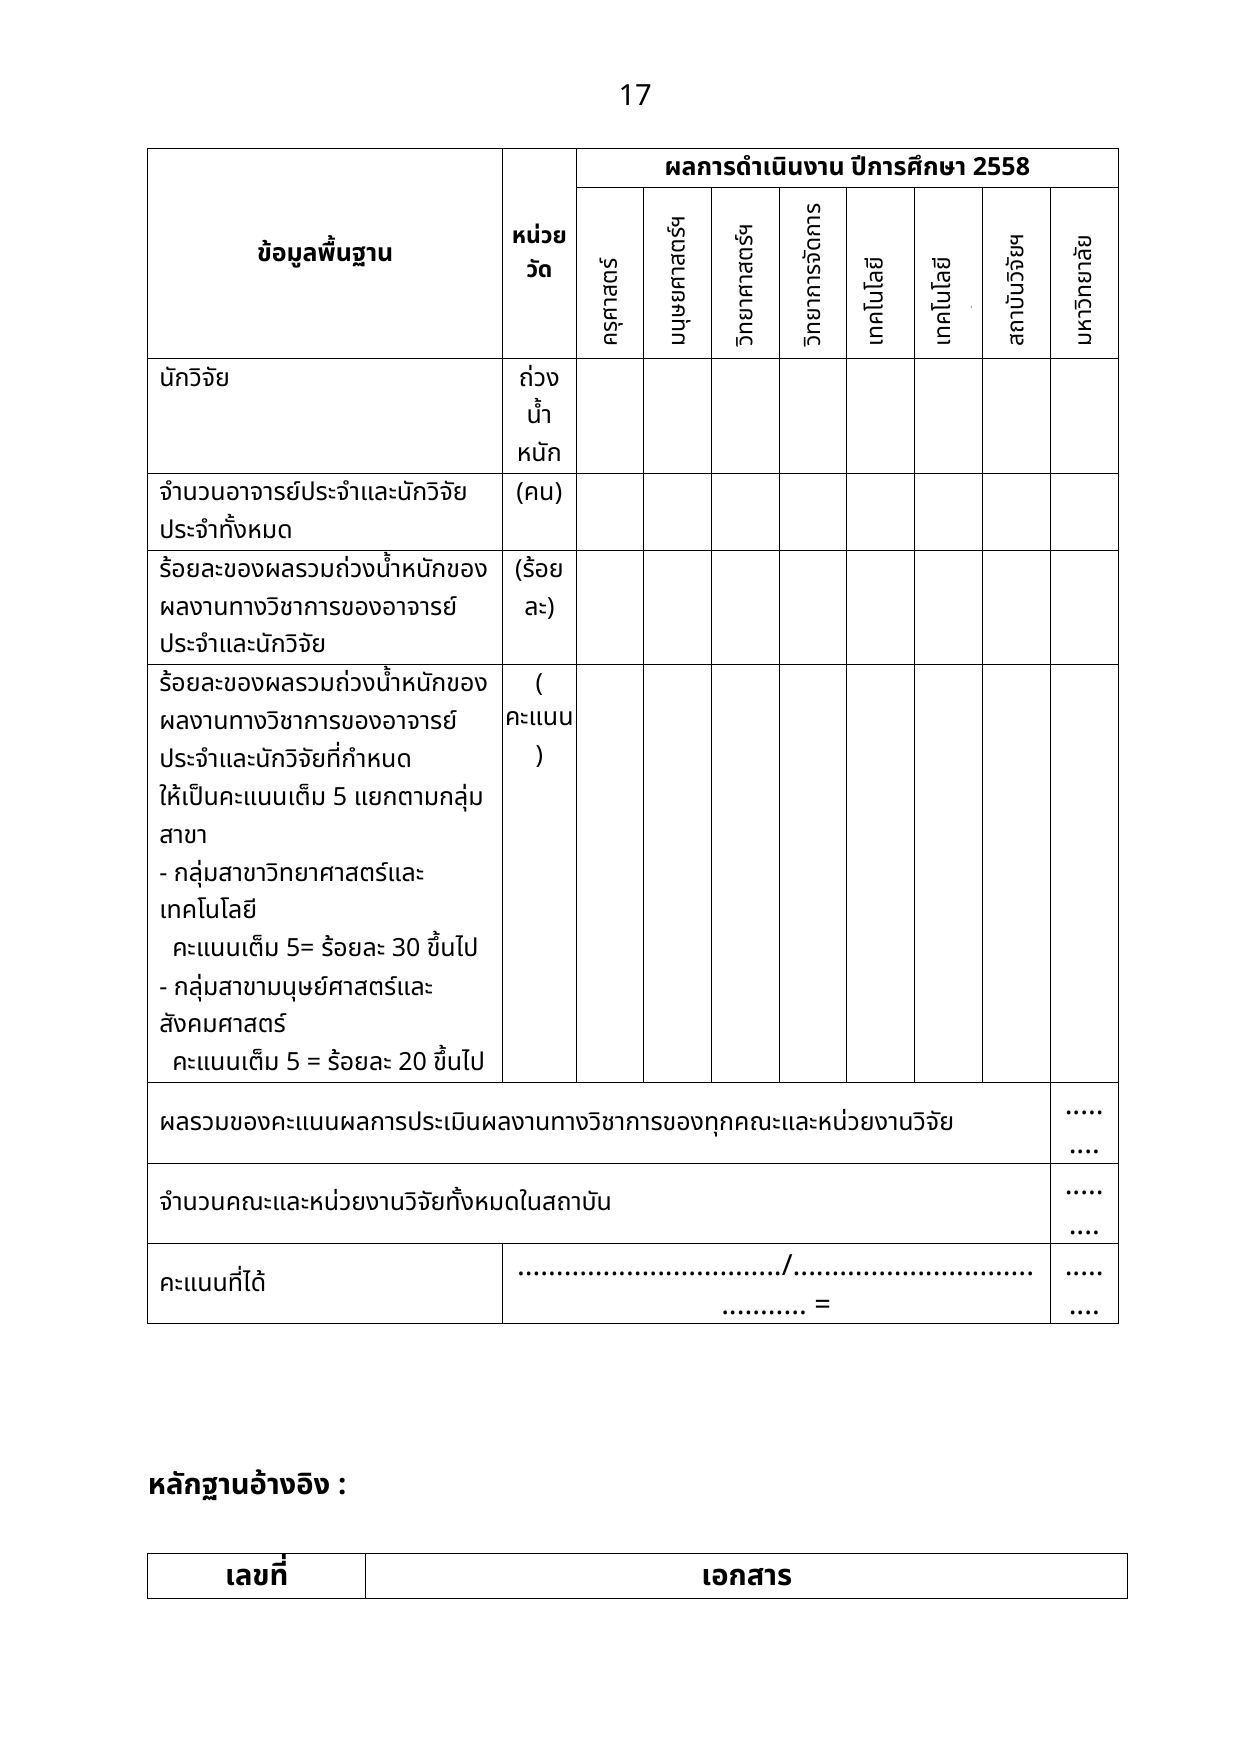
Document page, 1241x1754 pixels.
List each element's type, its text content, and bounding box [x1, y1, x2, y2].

table_cell [712, 474, 779, 549]
table_cell [780, 359, 846, 473]
table_cell [1051, 665, 1118, 1082]
table_cell [780, 551, 846, 664]
table_cell [712, 665, 779, 1082]
table_cell วิทยาการจัดการ [780, 188, 846, 358]
table_cell ผลรวมถ่วงน้ำหนักของผลงานทางวิชาการของอาจารย์ประจำและนักวิจัย [148, 359, 502, 473]
table_cell เทคโนโลยีการเกษตร [847, 188, 914, 358]
table_cell ......... [1051, 1244, 1118, 1323]
text หลักฐานอ้างอิง : [148, 1463, 1122, 1553]
table_cell [1051, 474, 1118, 549]
table_cell [915, 359, 982, 473]
table_cell [915, 551, 982, 664]
table_cell ร้อยละของผลรวมถ่วงน้ำหนักของผลงานทางวิชาการของอาจารย์ประจำและนักวิจัยที่กำหนด ให้เป็นคะแนนเต็ม 5 แยกตามกลุ่มสาขา - กลุ่มสาขาวิทยาศาสตร์และเทคโนโลยี คะแนนเต็ม 5= ร้อยละ 30 ขึ้นไป - กลุ่มสาขามนุษย์ศาสตร์และสังคมศาสตร์ คะแนนเต็ม 5 = ร้อยละ 20 ขึ้นไป [148, 665, 502, 1082]
table_cell [780, 474, 846, 549]
table_cell [577, 665, 643, 1082]
table_cell ครุศาสตร์ [577, 188, 643, 358]
table_cell (ร้อยละ) [503, 551, 576, 664]
table_cell เทคโนโลยีอุตสาหกรรม [915, 188, 982, 358]
table_cell [644, 474, 711, 549]
table_cell [847, 474, 914, 549]
table_cell [644, 359, 711, 473]
table_cell [577, 359, 643, 473]
table_cell [780, 665, 846, 1082]
table_cell [577, 474, 643, 549]
table_cell ................................../.......................................... = [503, 1244, 1050, 1323]
table_cell คะแนนที่ได้ [148, 1244, 502, 1323]
table_cell [1051, 551, 1118, 664]
table_cell (คะแนน) [503, 665, 576, 1082]
table_cell [983, 551, 1050, 664]
table_cell ......... [1051, 1083, 1118, 1162]
table_cell [915, 665, 982, 1082]
table_cell [644, 551, 711, 664]
table_cell จำนวนคณะและหน่วยงานวิจัยทั้งหมดในสถาบัน [148, 1164, 1050, 1243]
table_cell (คน) [503, 474, 576, 549]
table_cell [983, 359, 1050, 473]
table_header เอกสาร [366, 1554, 1127, 1598]
table_cell ......... [1051, 1164, 1118, 1243]
table_cell [712, 359, 779, 473]
table_cell สถาบันวิจัยฯ [983, 188, 1050, 358]
table_cell [712, 551, 779, 664]
table_cell [983, 665, 1050, 1082]
table_cell [847, 665, 914, 1082]
table_cell ผลรวมถ่วงน้ำหนัก [503, 359, 576, 473]
table_header ผลการดำเนินงาน ปีการศึกษา 2558 [577, 149, 1118, 187]
table_header หน่วยวัด [503, 149, 576, 358]
table_cell [915, 474, 982, 549]
table_header เลขที่ [148, 1554, 365, 1598]
table_header ข้อมูลพื้นฐาน [148, 149, 502, 358]
table_cell ผลรวมของคะแนนผลการประเมินผลงานทางวิชาการของทุกคณะและหน่วยงานวิจัย [148, 1083, 1050, 1162]
table_cell [577, 551, 643, 664]
table_cell จำนวนอาจารย์ประจำและนักวิจัยประจำทั้งหมด [148, 474, 502, 549]
table_cell [644, 665, 711, 1082]
table_cell [847, 359, 914, 473]
table_cell วิทยาศาสตร์ฯ [712, 188, 779, 358]
table_cell [983, 474, 1050, 549]
table_cell [847, 551, 914, 664]
table_cell มหาวิทยาลัย [1051, 188, 1118, 358]
table_cell [1051, 359, 1118, 473]
table_cell มนุษยศาสตร์ฯ [644, 188, 711, 358]
table_cell ร้อยละของผลรวมถ่วงน้ำหนักของผลงานทางวิชาการของอาจารย์ประจำและนักวิจัย [148, 551, 502, 664]
